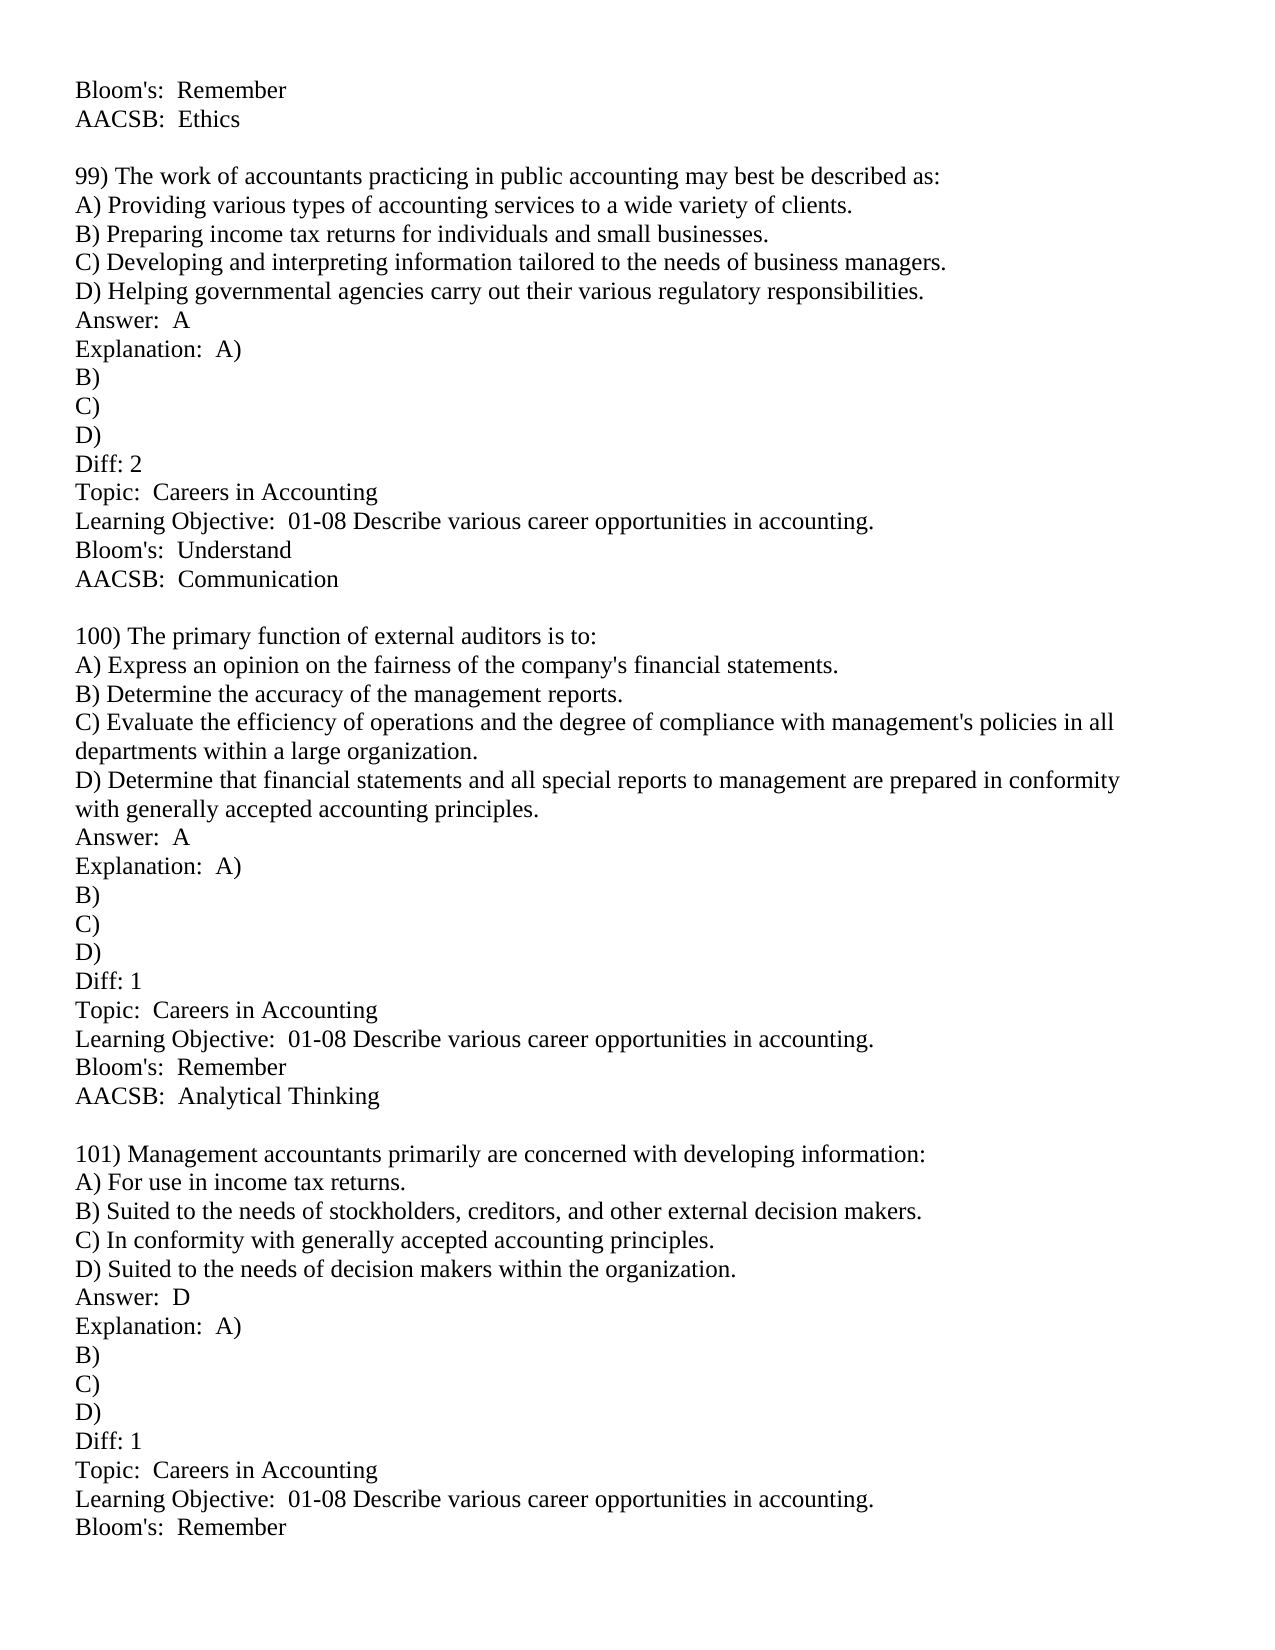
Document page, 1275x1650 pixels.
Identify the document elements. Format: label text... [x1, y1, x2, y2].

text A) Providing various types of accounting services to a wide variety of clients. [75, 190, 1162, 219]
text C) [75, 909, 1200, 937]
text Answer: D [75, 1282, 1200, 1311]
text A) For use in income tax returns. [75, 1167, 1162, 1196]
text B) [75, 362, 1200, 391]
text B) [75, 880, 1200, 909]
text B) [75, 1340, 1200, 1369]
text Diff: 1 [75, 1426, 1200, 1455]
text Bloom's: Remember [75, 75, 1200, 104]
text B) Preparing income tax returns for individuals and small businesses. [75, 219, 1162, 247]
text Bloom's: Understand [75, 535, 1200, 564]
text A) Express an opinion on the fairness of the company's financial statements. [75, 650, 1162, 679]
text AACSB: Ethics [75, 104, 1200, 132]
text Explanation: A) [75, 334, 1200, 362]
text Learning Objective: 01-08 Describe various career opportunities in accounting. [75, 1024, 1200, 1052]
text D) [75, 1397, 1200, 1426]
text C) Developing and interpreting information tailored to the needs of business managers. [75, 247, 1162, 276]
text Learning Objective: 01-08 Describe various career opportunities in accounting. [75, 506, 1200, 535]
text Explanation: A) [75, 851, 1200, 880]
text Answer: A [75, 305, 1200, 334]
text C) Evaluate the efficiency of operations and the degree of compliance with management's policies in all departments within a large organization. [75, 707, 1162, 765]
text B) Determine the accuracy of the management reports. [75, 679, 1162, 707]
text Diff: 1 [75, 966, 1200, 995]
text AACSB: Analytical Thinking [75, 1081, 1200, 1110]
text B) Suited to the needs of stockholders, creditors, and other external decision makers. [75, 1196, 1162, 1225]
text 101) Management accountants primarily are concerned with developing information: [75, 1139, 1162, 1167]
text D) [75, 420, 1200, 449]
text Bloom's: Remember [75, 1512, 1200, 1541]
text Bloom's: Remember [75, 1052, 1200, 1081]
text Topic: Careers in Accounting [75, 1455, 1200, 1484]
text Diff: 2 [75, 449, 1200, 477]
text C) [75, 391, 1200, 420]
text Topic: Careers in Accounting [75, 995, 1200, 1024]
text C) [75, 1369, 1200, 1397]
text Answer: A [75, 822, 1200, 851]
text D) Suited to the needs of decision makers within the organization. [75, 1254, 1162, 1282]
text D) Helping governmental agencies carry out their various regulatory responsibilities. [75, 276, 1162, 305]
text D) [75, 937, 1200, 966]
text Learning Objective: 01-08 Describe various career opportunities in accounting. [75, 1484, 1200, 1512]
text D) Determine that financial statements and all special reports to management are prepared in conformity with generally accepted accounting principles. [75, 765, 1162, 822]
text Topic: Careers in Accounting [75, 477, 1200, 506]
text Explanation: A) [75, 1311, 1200, 1340]
text 99) The work of accountants practicing in public accounting may best be described as: [75, 161, 1162, 190]
text 100) The primary function of external auditors is to: [75, 621, 1162, 650]
text AACSB: Communication [75, 564, 1200, 592]
text C) In conformity with generally accepted accounting principles. [75, 1225, 1162, 1254]
